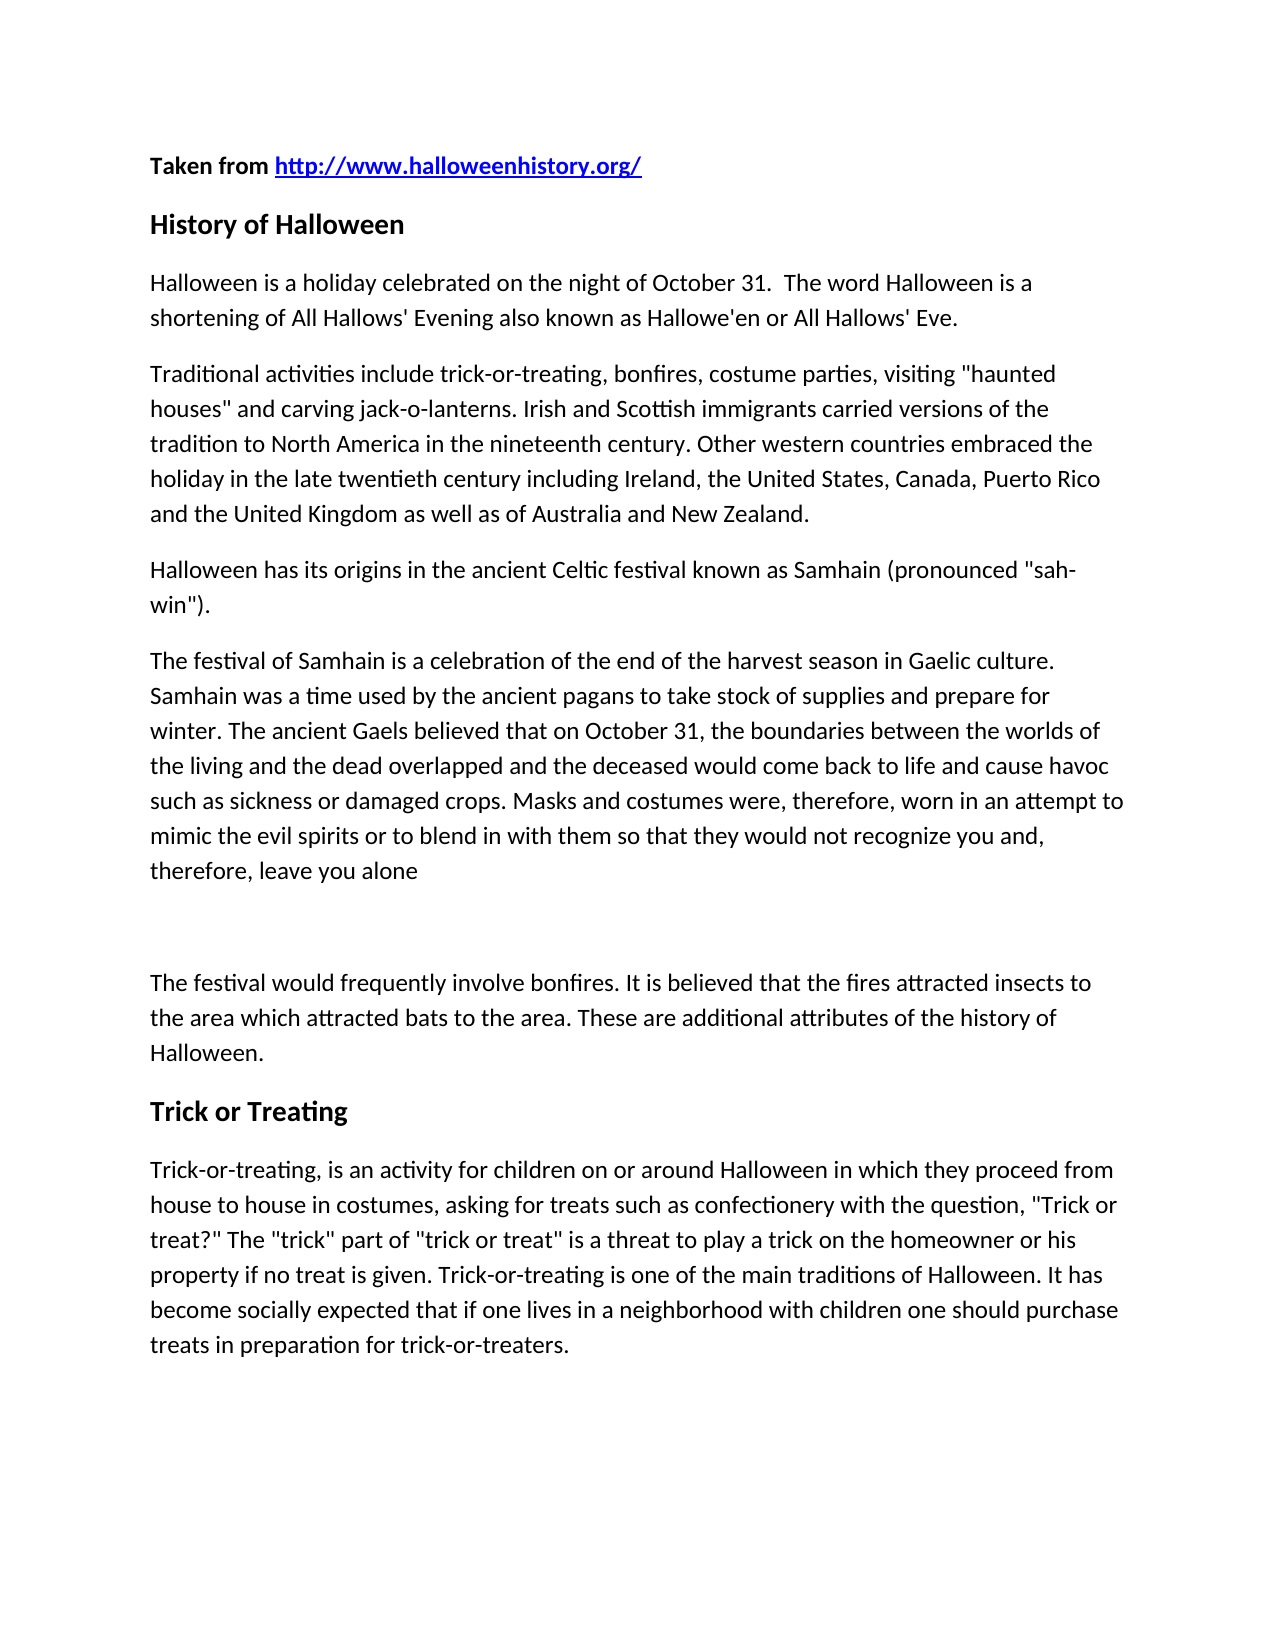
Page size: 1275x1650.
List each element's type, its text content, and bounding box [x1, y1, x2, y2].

text History of Halloween [150, 206, 1125, 241]
text Halloween has its origins in the ancient Celtic festival known as Samhain (pronounced "sah-win"). [150, 554, 1125, 620]
text Trick-or-treating, is an activity for children on or around Halloween in which they proceed from house to house in costumes, asking for treats such as confectionery with the question, "Trick or treat?" The "trick" part of "trick or treat" is a threat to play a trick on the homeowner or his property if no treat is given. Trick-or-treating is one of the main traditions of Halloween. It has become socially expected that if one lives in a neighborhood with children one should purchase treats in preparation for trick-or-treaters. [150, 1154, 1125, 1360]
text Taken from http://www.halloweenhistory.org/ [150, 150, 1125, 181]
text Trick or Treating [150, 1093, 1125, 1128]
text The festival would frequently involve bonfires. It is believed that the fires attracted insects to the area which attracted bats to the area. These are additional attributes of the history of Halloween. [150, 967, 1125, 1067]
text Halloween is a holiday celebrated on the night of October 31. The word Halloween is a shortening of All Hallows' Evening also known as Hallowe'en or All Hallows' Eve. [150, 268, 1125, 333]
text The festival of Samhain is a celebration of the end of the harvest season in Gaelic culture. Samhain was a time used by the ancient pagans to take stock of supplies and prepare for winter. The ancient Gaels believed that on October 31, the boundaries between the worlds of the living and the dead overlapped and the deceased would come back to life and cause havoc such as sickness or damaged crops. Masks and costumes were, therefore, worn in an attempt to mimic the evil spirits or to blend in with them so that they would not recognize you and, therefore, leave you alone [150, 645, 1125, 886]
text Traditional activities include trick-or-treating, bonfires, costume parties, visiting "haunted houses" and carving jack-o-lanterns. Irish and Scottish immigrants carried versions of the tradition to North America in the nineteenth century. Other western countries embraced the holiday in the late twentieth century including Ireland, the United States, Canada, Puerto Rico and the United Kingdom as well as of Australia and New Zealand. [150, 358, 1125, 529]
